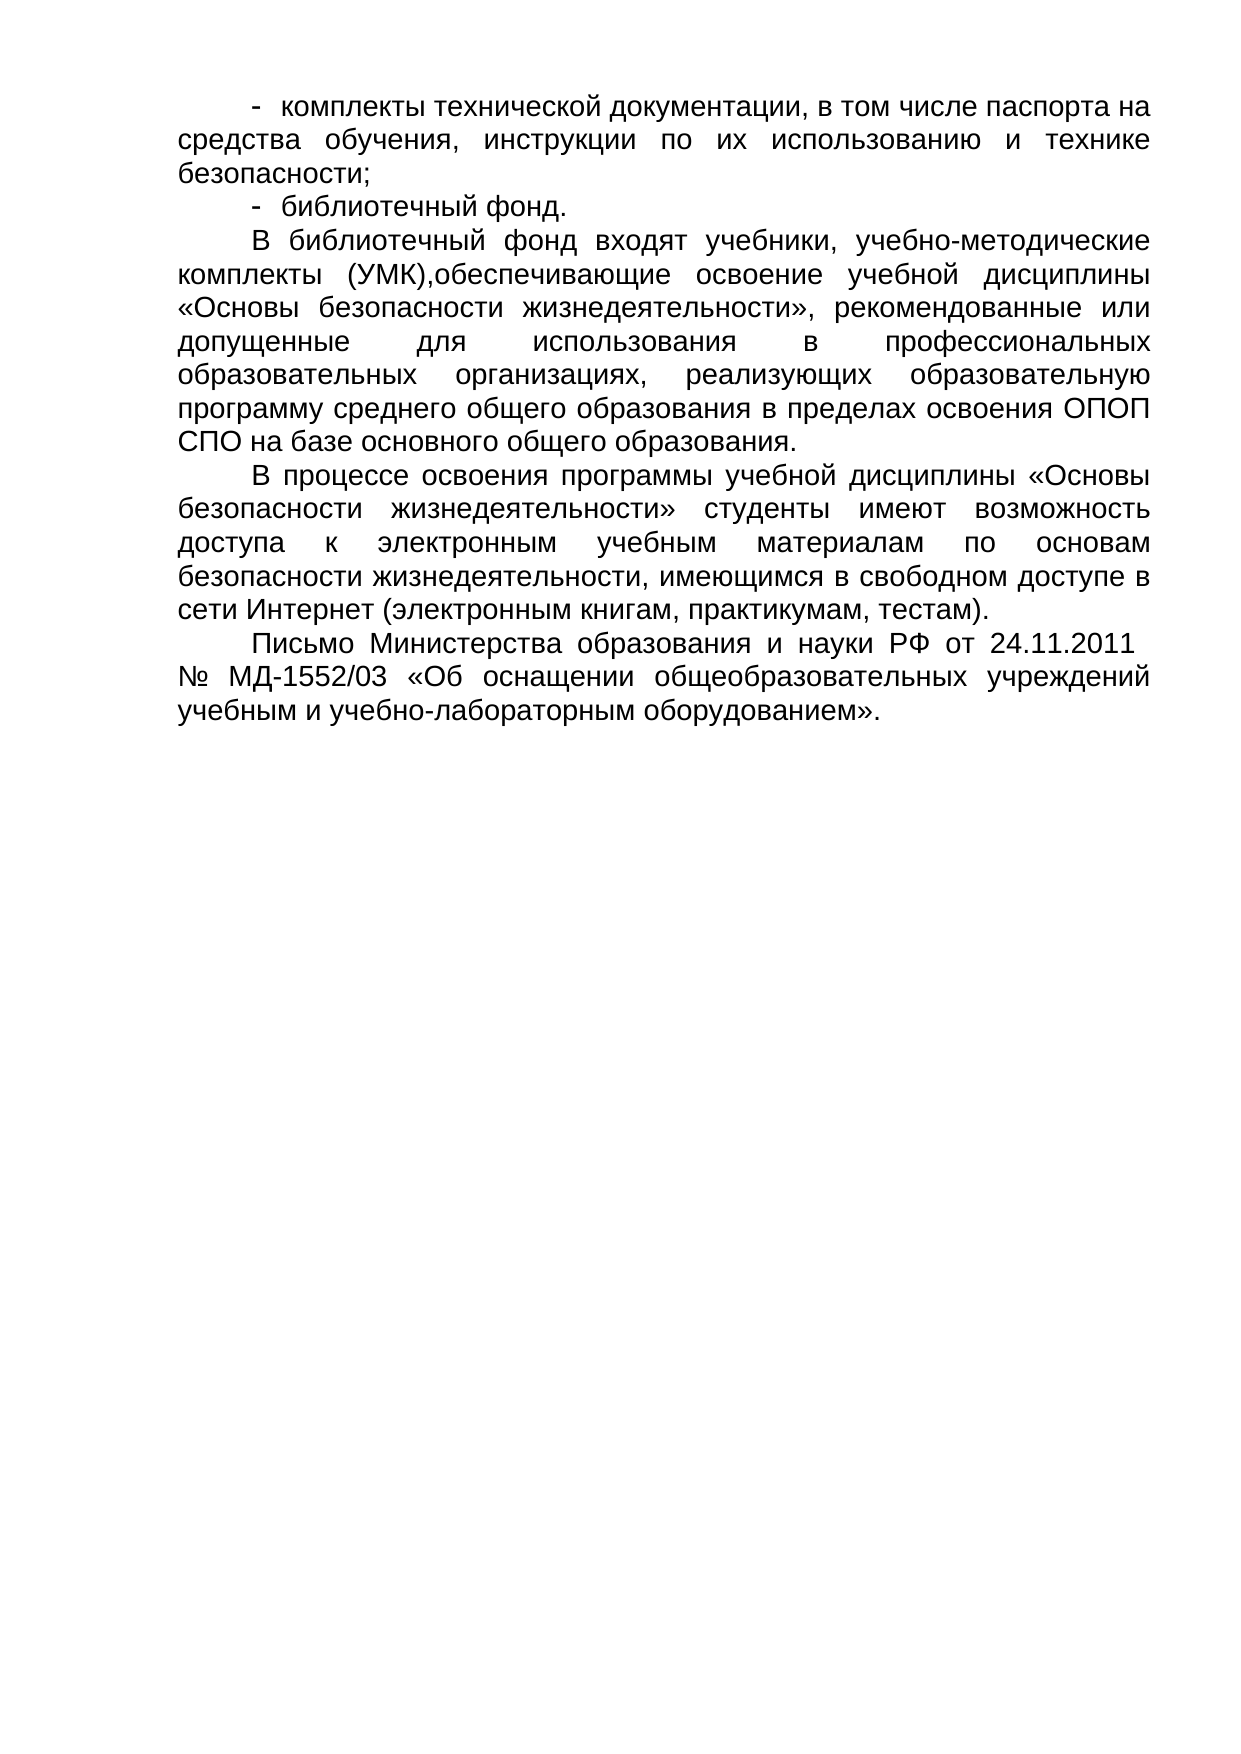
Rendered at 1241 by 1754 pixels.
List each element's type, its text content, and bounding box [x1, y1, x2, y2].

text Письмо Министерства образования и науки РФ от 24.11.2011 № МД-1552/03 «Об оснащении общеобразовательных учреждений учебным и учебно-лабораторным оборудованием». [177, 626, 1152, 726]
text В процессе освоения программы учебной дисциплины «Основы безопасности жизнедеятельности» студенты имеют возможность доступа к электронным учебным материалам по основам безопасности жизнедеятельности, имеющимся в свободном доступе в сети Интернет (электронным книгам, практикумам, тестам). [177, 458, 1152, 626]
list библиотечный фонд. [177, 189, 1152, 223]
text В библиотечный фонд входят учебники, учебно-методические комплекты (УМК),обеспечивающие освоение учебной дисциплины «Основы безопасности жизнедеятельности», рекомендованные или допущенные для использования в профессиональных образовательных организациях, реализующих образовательную программу среднего общего образования в пределах освоения ОПОП СПО на базе основного общего образования. [177, 223, 1152, 458]
list комплекты технической документации, в том числе паспорта на средства обучения, инструкции по их использованию и технике безопасности; [177, 89, 1152, 189]
